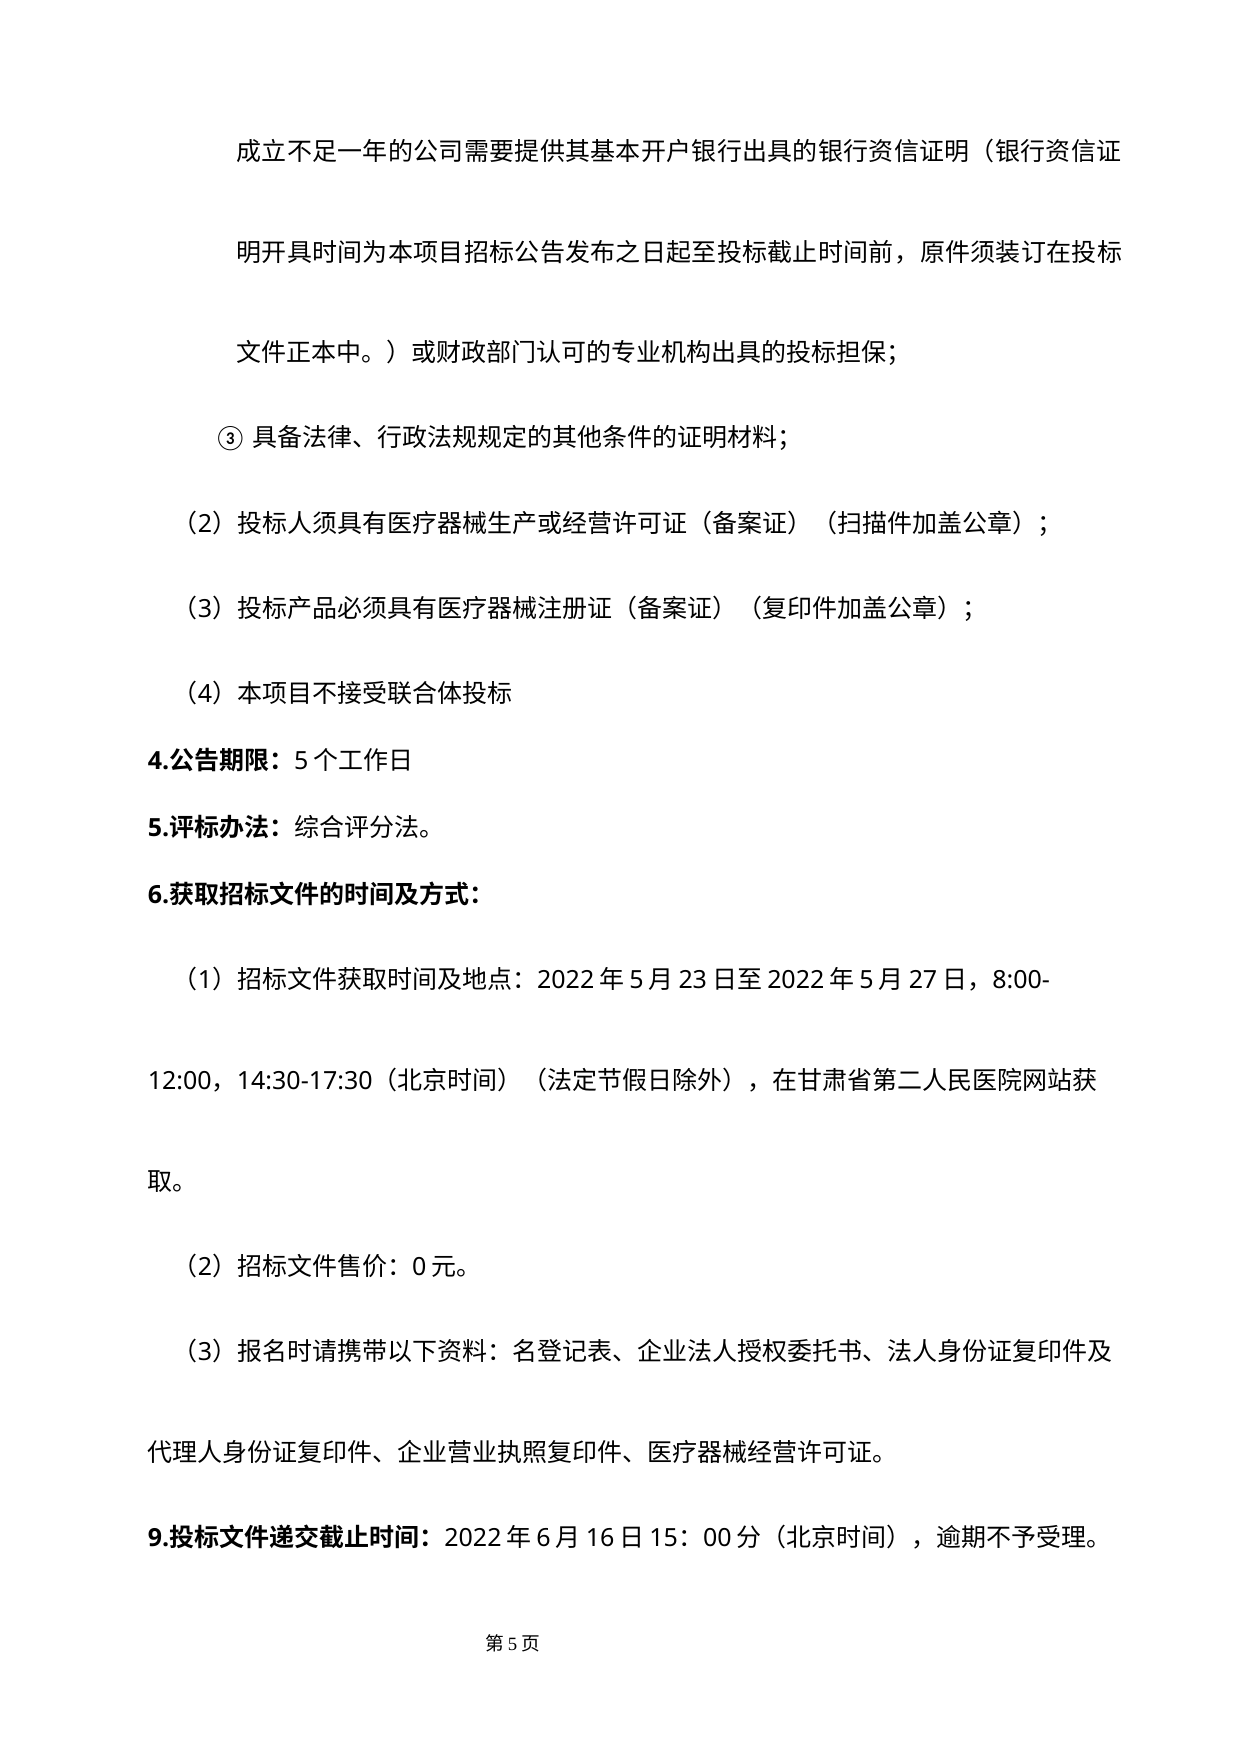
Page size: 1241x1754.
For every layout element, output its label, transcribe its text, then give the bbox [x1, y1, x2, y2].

text 6.获取招标文件的时间及方式： [148, 859, 1122, 926]
text （4）本项目不接受联合体投标 [148, 658, 1122, 725]
text （3）投标产品必须具有医疗器械注册证（备案证）（复印件加盖公章）； [148, 573, 1122, 640]
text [214, 116, 1122, 384]
text 4.公告期限：5个工作日 [148, 725, 1122, 792]
text （3）报名时请携带以下资料：名登记表、企业法人授权委托书、法人身份证复印件及代理人身份证复印件、企业营业执照复印件、医疗器械经营许可证。 [148, 1316, 1122, 1484]
text （2）招标文件售价：0元。 [148, 1231, 1122, 1298]
text （2）投标人须具有医疗器械生产或经营许可证（备案证）（扫描件加盖公章）； [148, 488, 1122, 555]
text 9.投标文件递交截止时间：2022年6月16日15：00分（北京时间），逾期不予受理。 [148, 1502, 1122, 1569]
text ③具备法律、行政法规规定的其他条件的证明材料； [214, 402, 1122, 469]
text （1）招标文件获取时间及地点：2022年5月23日至2022年5月27日，8:00-12:00，14:30-17:30（北京时间）（法定节假日除外），在甘肃省第二人民医院网站获取。 [148, 944, 1122, 1213]
text 5.评标办法：综合评分法。 [148, 792, 1122, 859]
